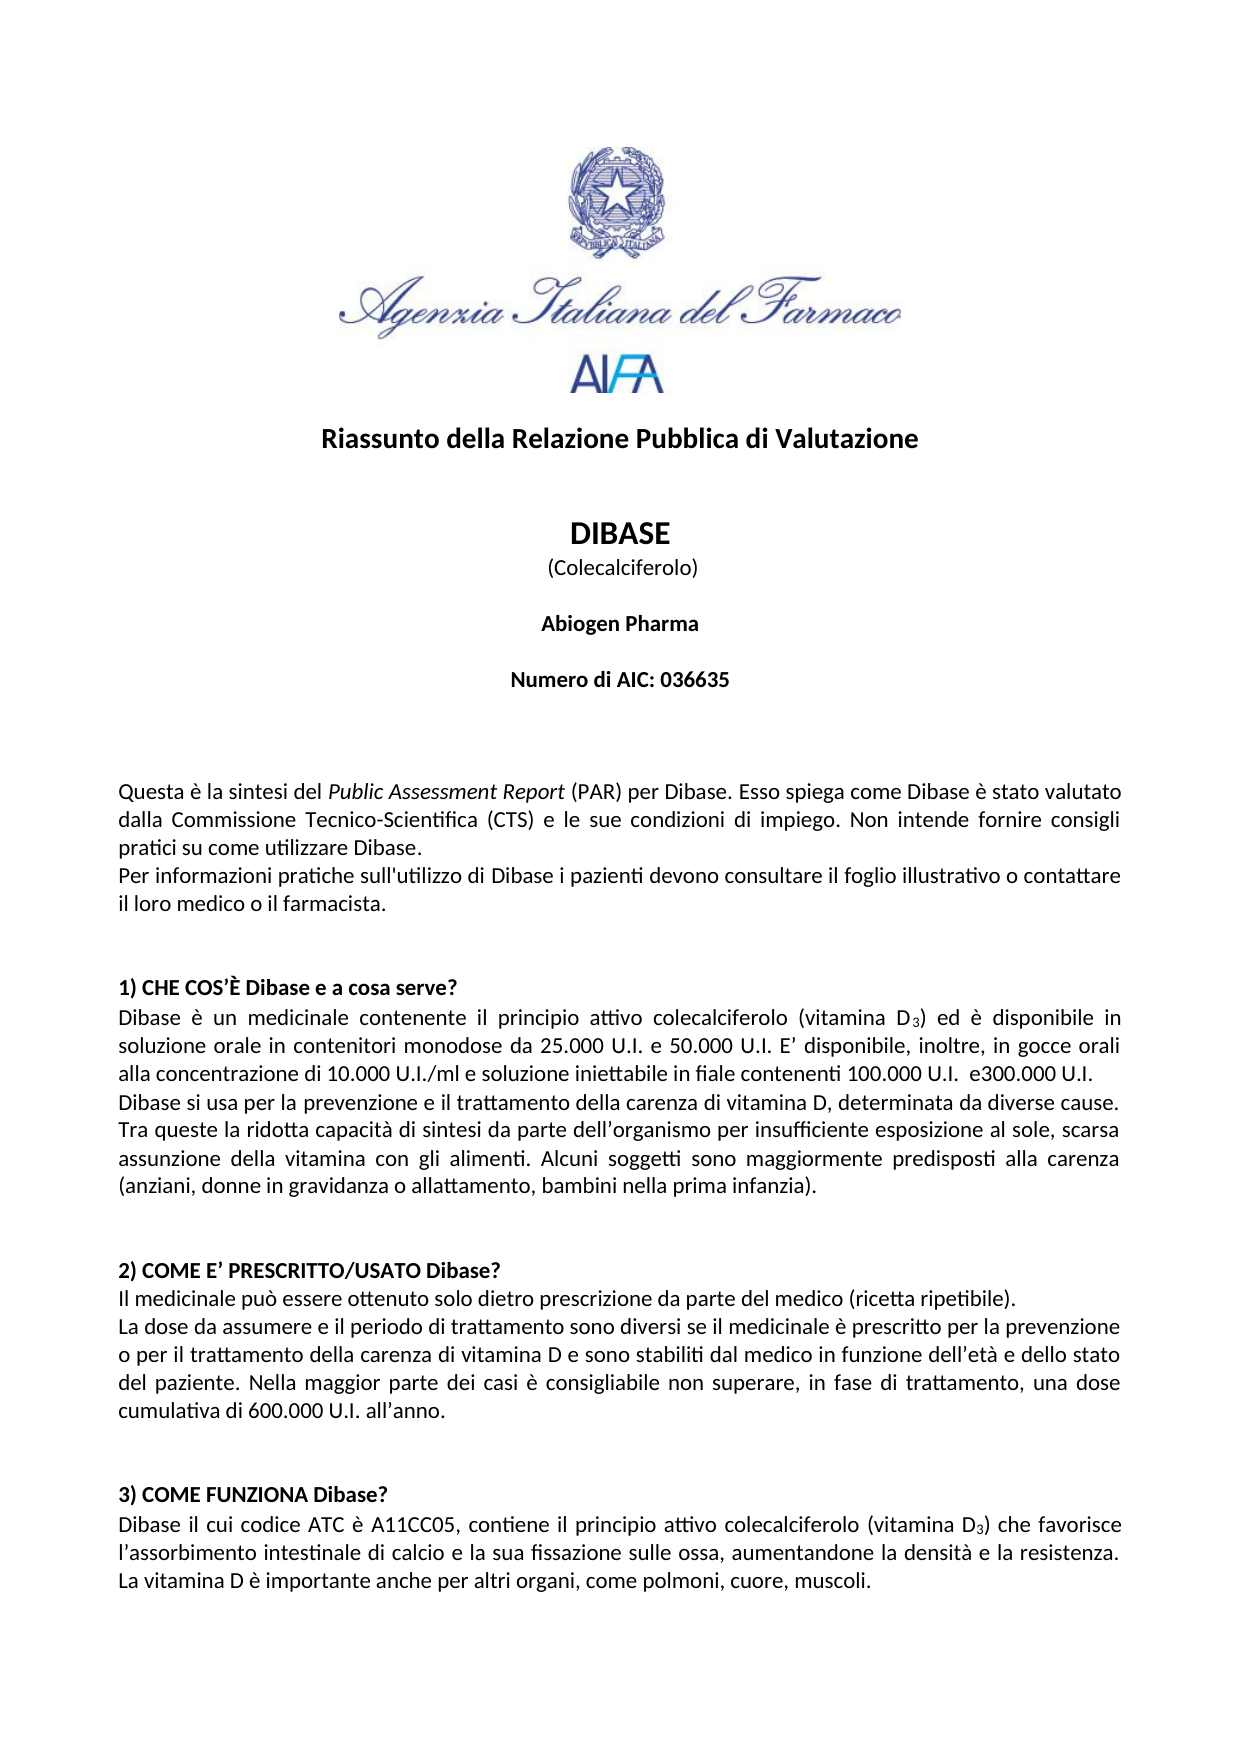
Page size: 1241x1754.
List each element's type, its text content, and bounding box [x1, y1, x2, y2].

text Dibase si usa per la prevenzione e il trattamento della carenza di vitamina D, determinata da diverse cause. Tra queste la ridotta capacità di sintesi da parte dell’organismo per insufficiente esposizione al sole, scarsa assunzione della vitamina con gli alimenti. Alcuni soggetti sono maggiormente predisposti alla carenza (anziani, donne in gravidanza o allattamento, bambini nella prima infanzia). [118, 1088, 1122, 1200]
text 1) CHE COS’È Dibase e a cosa serve? [118, 973, 1122, 1001]
text Riassunto della Relazione Pubblica di Valutazione [118, 420, 1122, 456]
text La dose da assumere e il periodo di trattamento sono diversi se il medicinale è prescritto per la prevenzione o per il trattamento della carenza di vitamina D e sono stabiliti dal medico in funzione dell’età e dello stato del paziente. Nella maggior parte dei casi è consigliabile non superare, in fase di trattamento, una dose cumulativa di 600.000 U.I. all’anno. [118, 1312, 1122, 1424]
text Per informazioni pratiche sull'utilizzo di Dibase i pazienti devono consultare il foglio illustrativo o contattare il loro medico o il farmacista. [118, 861, 1122, 917]
text Dibase è un medicinale contenente il principio attivo colecalciferolo (vitamina D3) ed è disponibile in soluzione orale in contenitori monodose da 25.000 U.I. e 50.000 U.I. E’ disponibile, inoltre, in gocce orali alla concentrazione di 10.000 U.I./ml e soluzione iniettabile in fiale contenenti 100.000 U.I. e300.000 U.I. [118, 1001, 1122, 1088]
text Dibase il cui codice ATC è A11CC05, contiene il principio attivo colecalciferolo (vitamina D3) che favorisce l’assorbimento intestinale di calcio e la sua fissazione sulle ossa, aumentandone la densità e la resistenza. La vitamina D è importante anche per altri organi, come polmoni, cuore, muscoli. [118, 1508, 1122, 1594]
text Il medicinale può essere ottenuto solo dietro prescrizione da parte del medico (ricetta ripetibile). [118, 1284, 1122, 1312]
text 3) COME FUNZIONA Dibase? [118, 1480, 1122, 1508]
text (Colecalciferolo) [118, 553, 1122, 581]
text Numero di AIC: 036635 [118, 665, 1122, 693]
text 2) COME E’ PRESCRITTO/USATO Dibase? [118, 1256, 1122, 1284]
text Abiogen Pharma [118, 609, 1122, 637]
text DIBASE [118, 512, 1122, 553]
text Questa è la sintesi del Public Assessment Report (PAR) per Dibase. Esso spiega come Dibase è stato valutato dalla Commissione Tecnico-Scientifica (CTS) e le sue condizioni di impiego. Non intende fornire consigli pratici su come utilizzare Dibase. [118, 777, 1122, 861]
